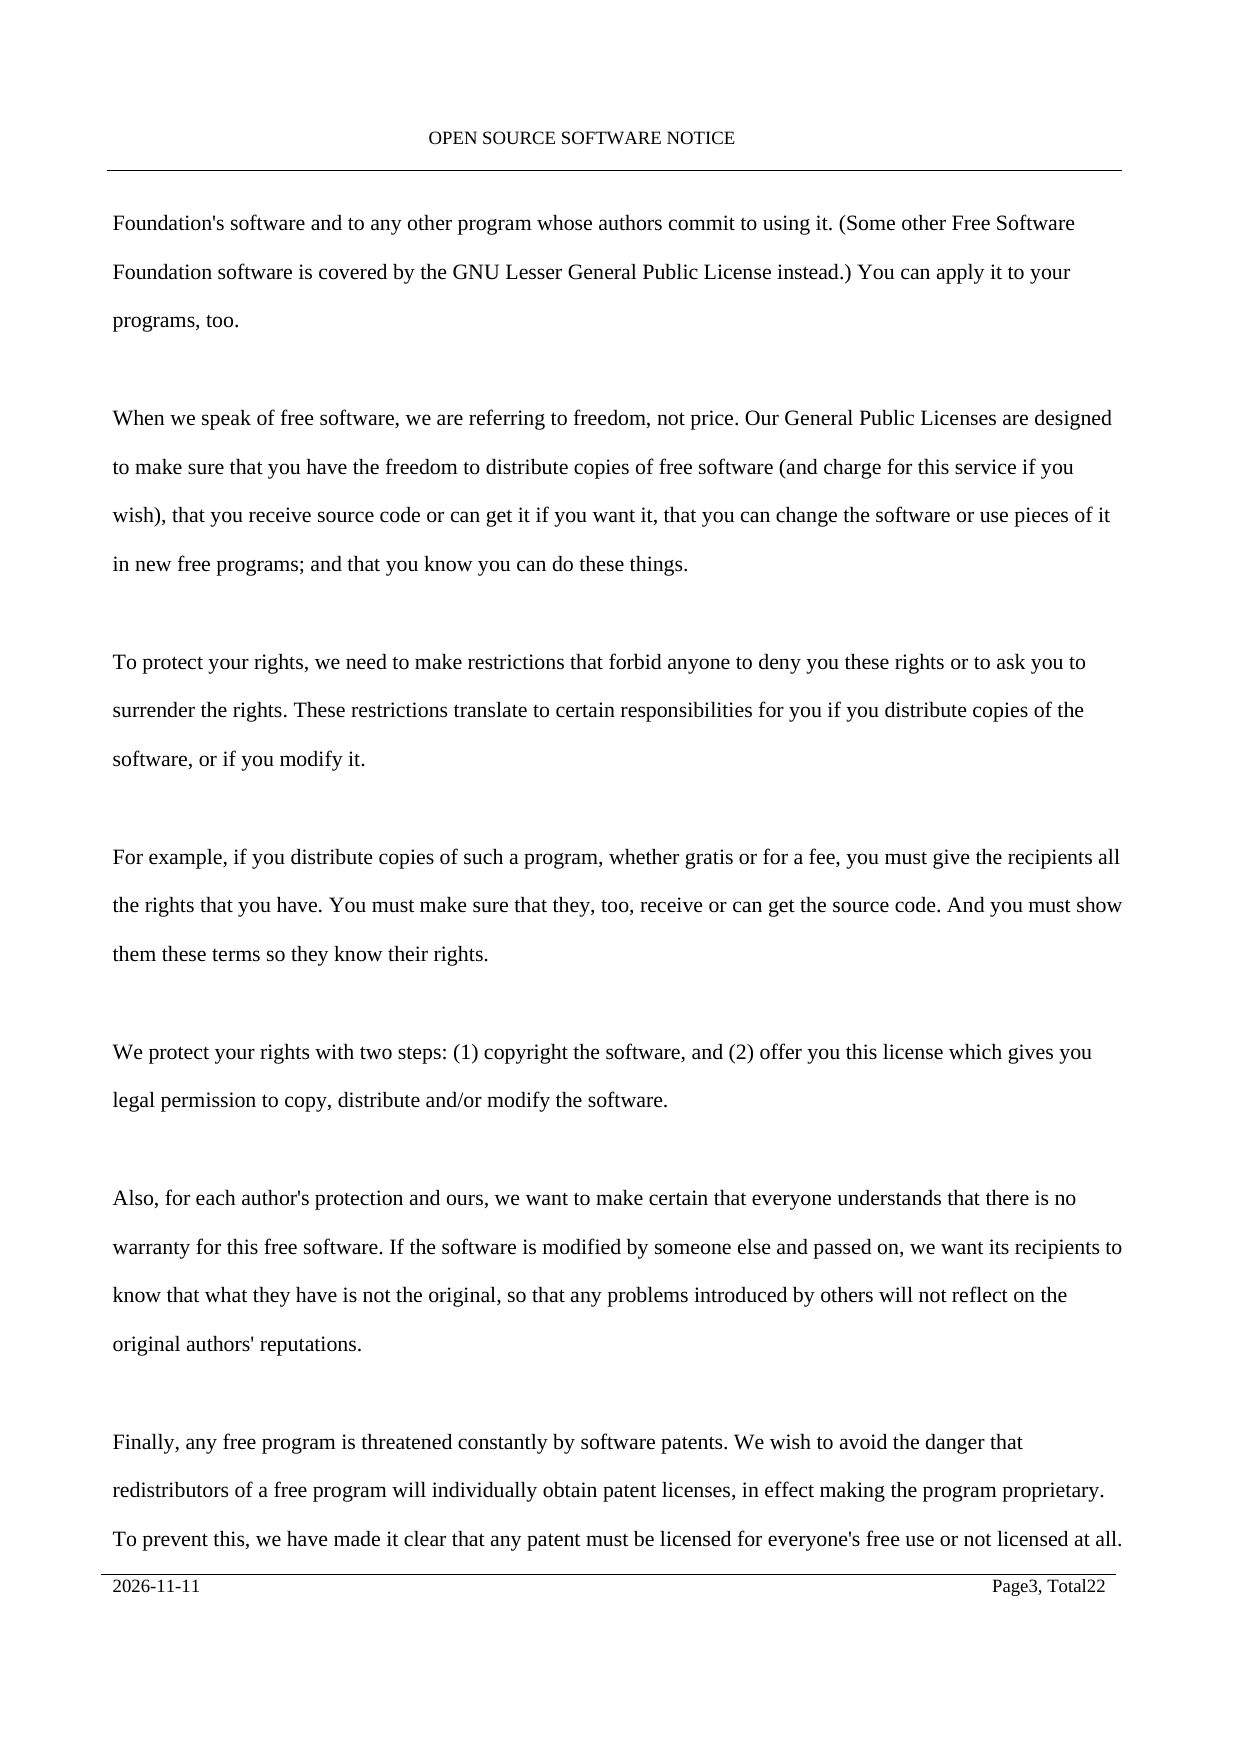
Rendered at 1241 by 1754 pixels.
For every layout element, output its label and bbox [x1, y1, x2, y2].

text [112, 206, 1128, 1555]
